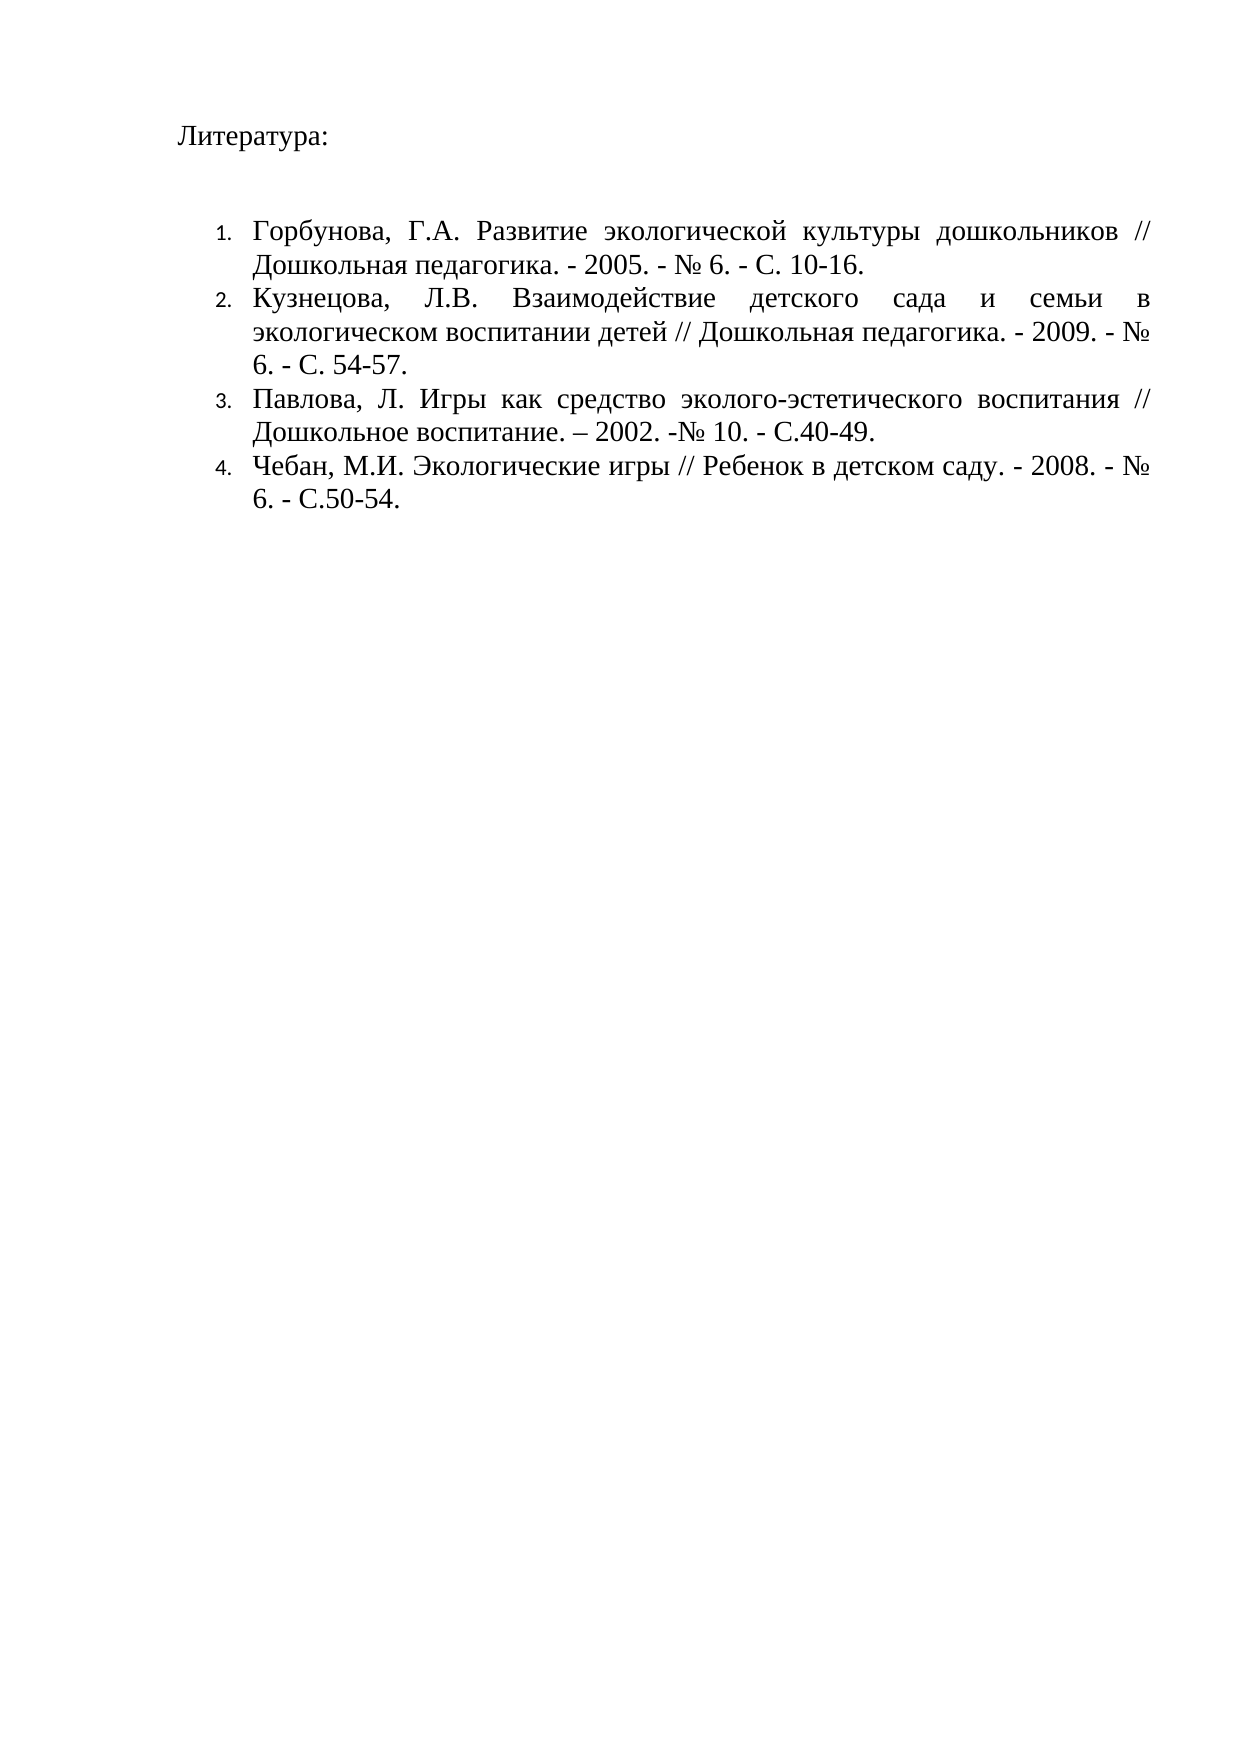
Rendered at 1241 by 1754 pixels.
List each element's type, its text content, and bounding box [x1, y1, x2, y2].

list Чебан, М.И. Экологические игры // Ребенок в детском саду. - 2008. - № 6. - С.50-54. [215, 448, 1152, 515]
list Горбунова, Г.А. Развитие экологической культуры дошкольников // Дошкольная педагогика. - 2005. - № 6. - С. 10-16. [215, 213, 1152, 280]
text Литература: [177, 118, 1152, 152]
list Кузнецова, Л.В. Взаимодействие детского сада и семьи в экологическом воспитании детей // Дошкольная педагогика. - 2009. - № 6. - С. 54-57. [215, 280, 1152, 381]
list Павлова, Л. Игры как средство эколого-эстетического воспитания // Дошкольное воспитание. – 2002. -№ 10. - С.40-49. [215, 381, 1152, 448]
